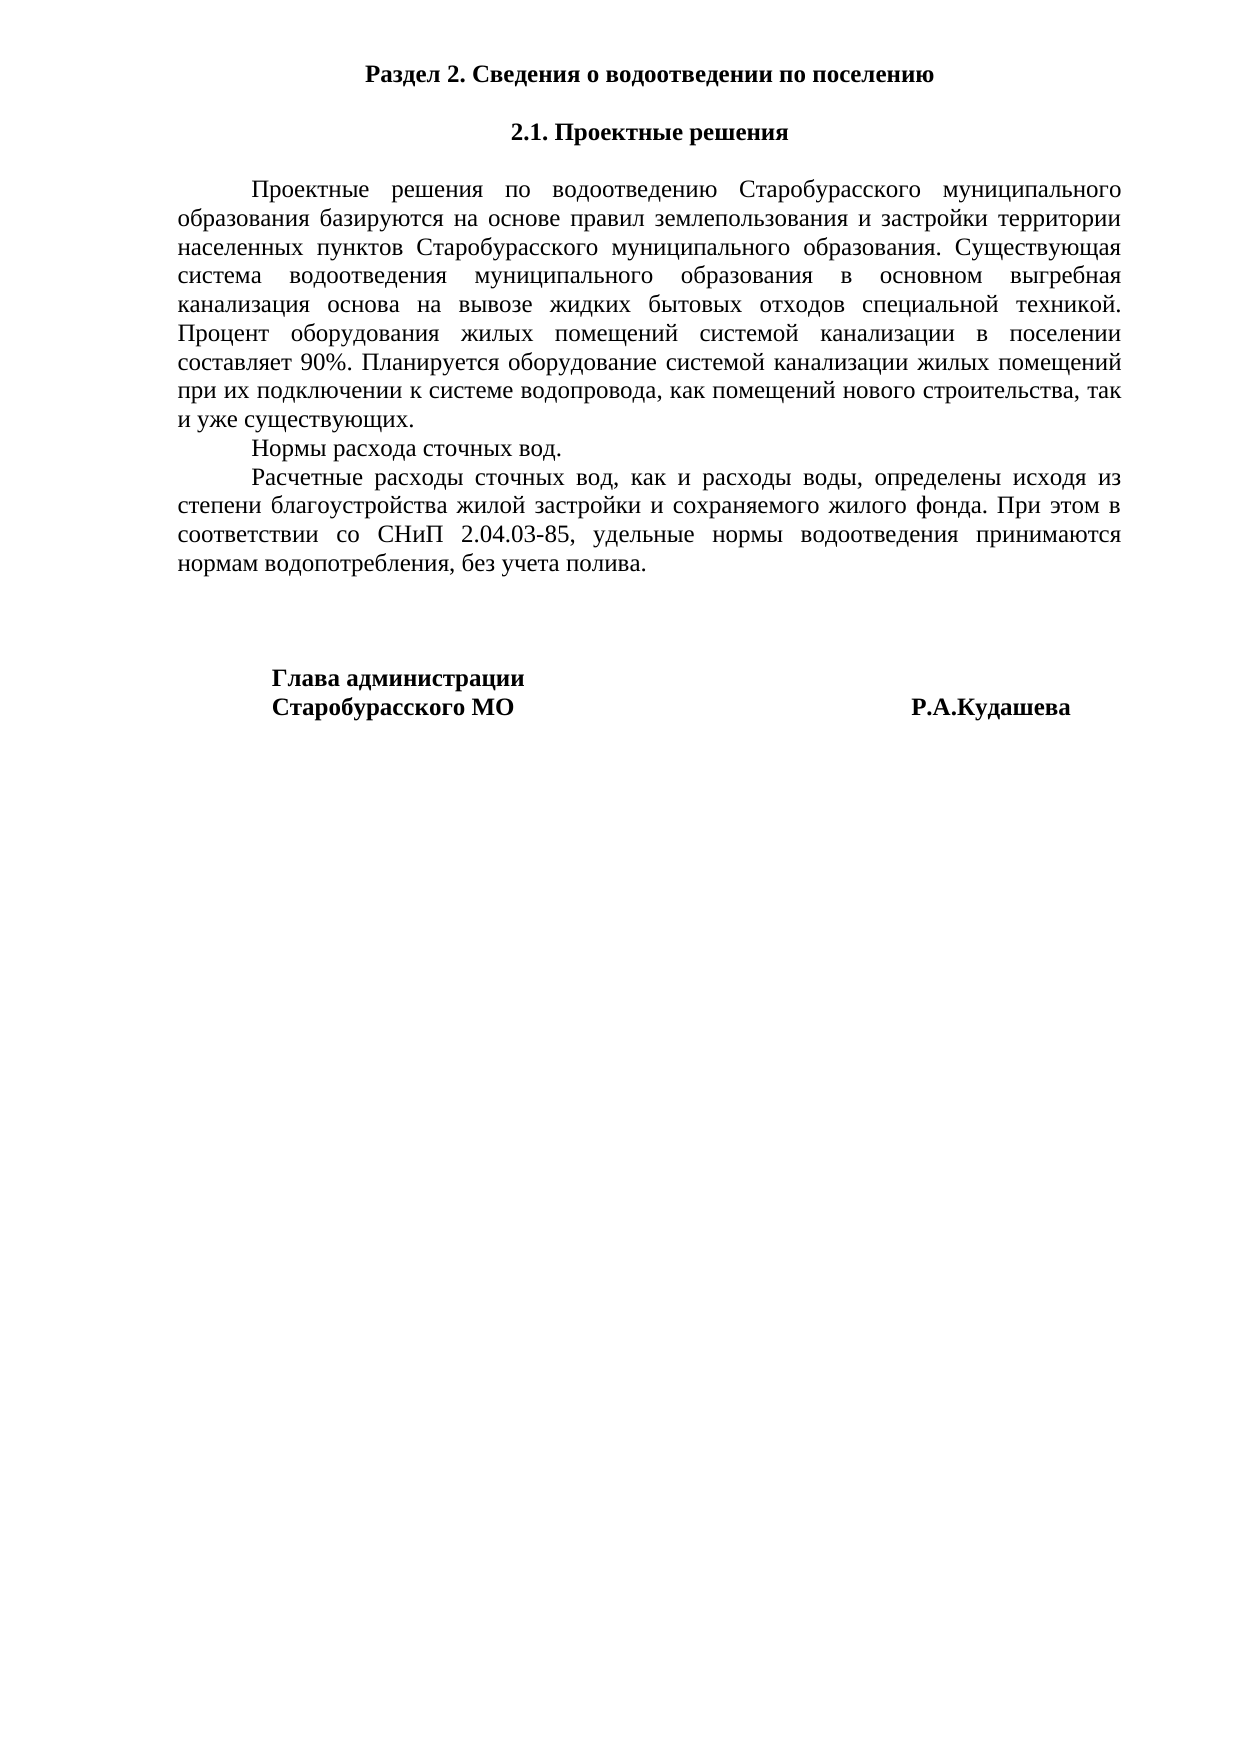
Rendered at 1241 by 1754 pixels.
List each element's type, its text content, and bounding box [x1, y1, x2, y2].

text Раздел 2. Сведения о водоотведении по поселению [177, 59, 1122, 88]
text Глава администрации [177, 663, 1122, 692]
text Нормы расхода сточных вод. [177, 433, 1122, 462]
text Проектные решения по водоотведению Старобурасского муниципального образования базируются на основе правил землепользования и застройки территории населенных пунктов Старобурасского муниципального образования. Существующая система водоотведения муниципального образования в основном выгребная канализация основа на вывозе жидких бытовых отходов специальной техникой. Процент оборудования жилых помещений системой канализации в поселении составляет 90%. Планируется оборудование системой канализации жилых помещений при их подключении к системе водопровода, как помещений нового строительства, так и уже существующих. [177, 174, 1122, 433]
text Старобурасского МО Р.А.Кудашева [177, 692, 1122, 720]
text 2.1. Проектные решения [177, 117, 1122, 145]
text Расчетные расходы сточных вод, как и расходы воды, определены исходя из степени благоустройства жилой застройки и сохраняемого жилого фонда. При этом в соответствии со СНиП 2.04.03-85, удельные нормы водоотведения принимаются нормам водопотребления, без учета полива. [177, 462, 1122, 577]
